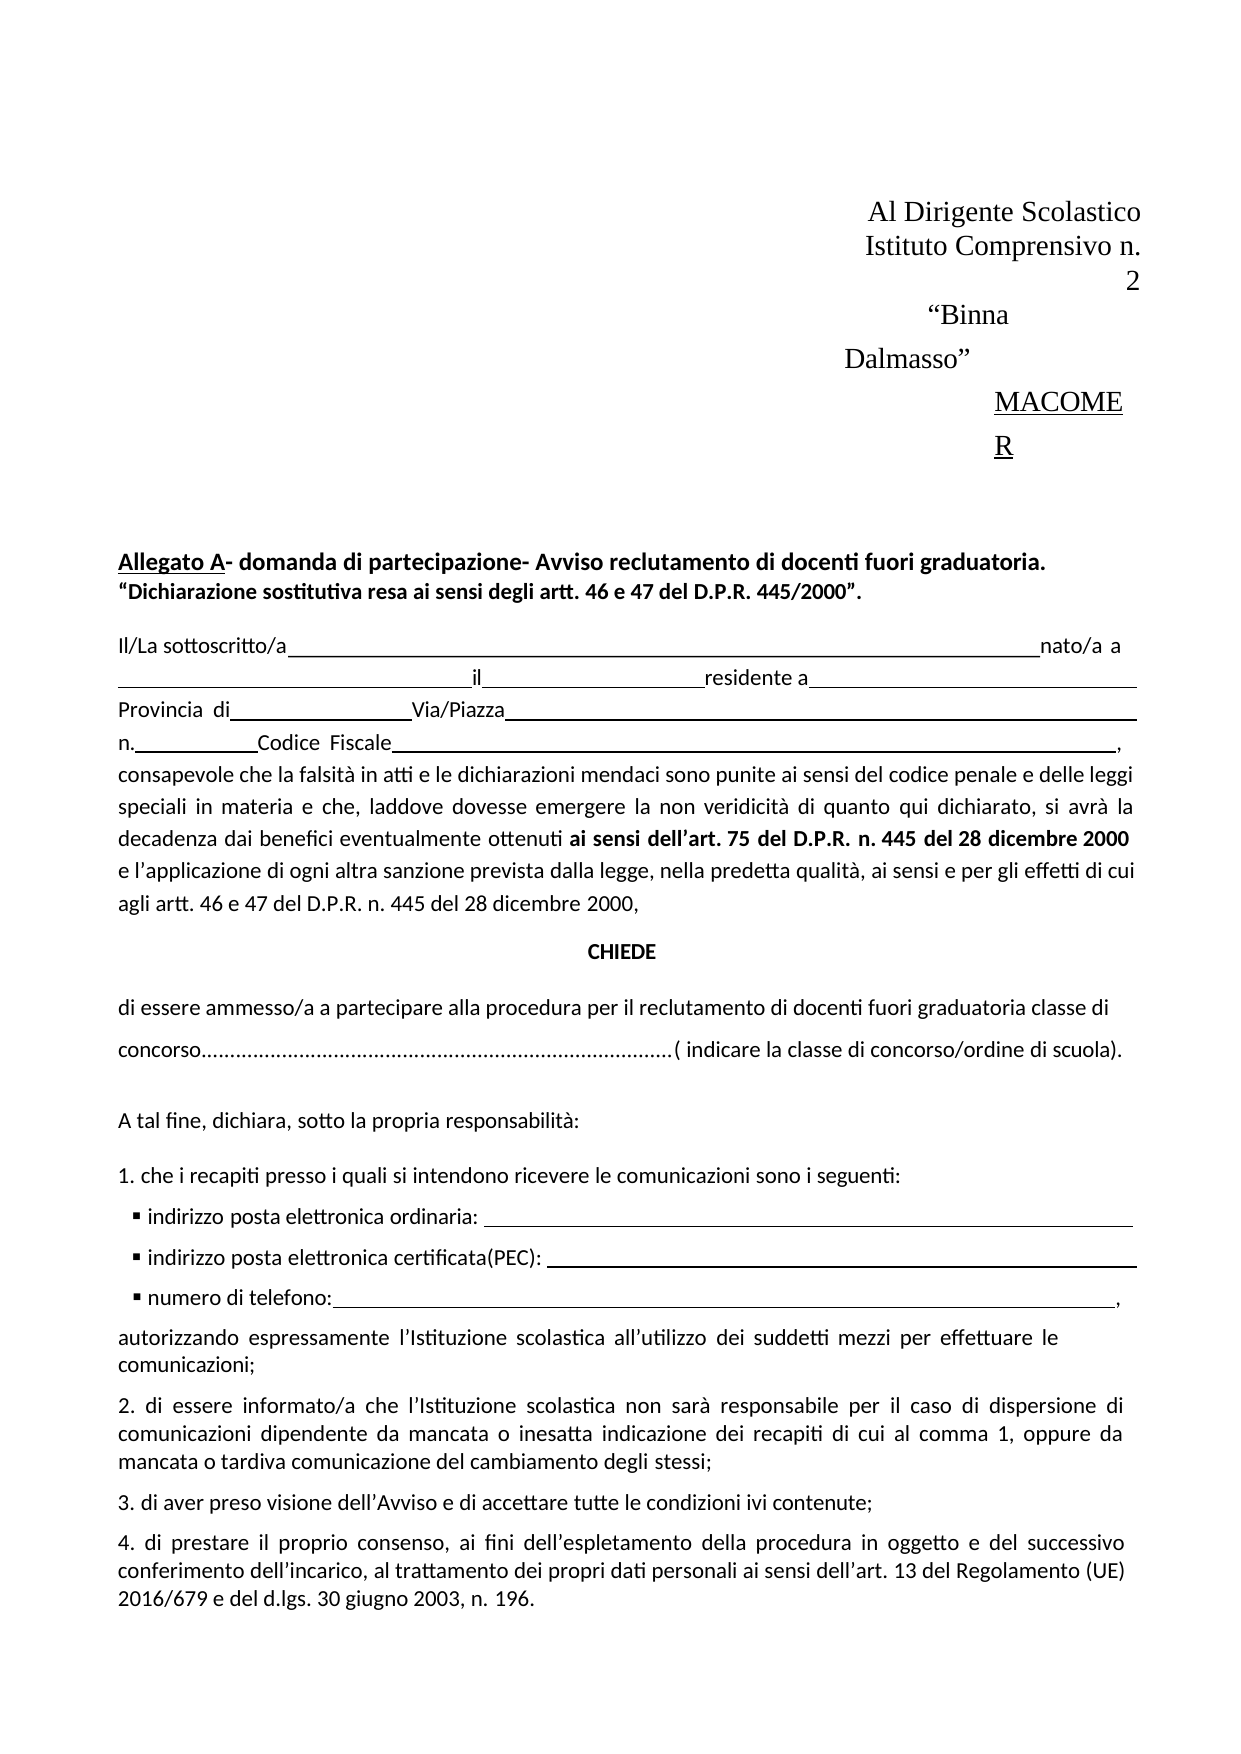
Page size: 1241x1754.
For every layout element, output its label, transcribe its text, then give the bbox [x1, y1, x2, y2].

list indirizzo posta elettronica ordinaria: [131, 1202, 1153, 1230]
list che i recapiti presso i quali si intendono ricevere le comunicazioni sono i seguenti: [117, 1161, 1153, 1189]
subtitle “Dichiarazione sostitutiva resa ai sensi degli artt. 46 e 47 del D.P.R. 445/2000”. [118, 577, 1153, 605]
list numero di telefono: , [132, 1283, 1153, 1311]
text autorizzando espressamente l’Istituzione scolastica all’utilizzo dei suddetti mezzi per effettuare le comunicazioni; [118, 1324, 1153, 1378]
list di prestare il proprio consenso, ai fini dell’espletamento della procedura in oggetto e del successivo conferimento dell’incarico, al trattamento dei propri dati personali ai sensi dell’art. 13 del Regolamento (UE) 2016/679 e del d.lgs. 30 giugno 2003, n. 196. [118, 1528, 1126, 1612]
list di aver preso visione dell’Avviso e di accettare tutte le condizioni ivi contenute; [117, 1488, 1153, 1516]
text di essere ammesso/a a partecipare alla procedura per il reclutamento di docenti fuori graduatoria classe di concorso ( indicare la classe di concorso/ordine di scuola). [118, 993, 1123, 1063]
text A tal fine, dichiara, sotto la propria responsabilità: [118, 1106, 1153, 1134]
text Allegato A- domanda di partecipazione- Avviso reclutamento di docenti fuori graduatoria. [118, 547, 1153, 577]
list indirizzo posta elettronica certificata(PEC): [131, 1243, 1153, 1271]
title MACOMER [994, 384, 1142, 462]
title Al Dirigente Scolastico Istituto Comprensivo n. 2 [844, 194, 1141, 297]
list di essere informato/a che l’Istituzione scolastica non sarà responsabile per il caso di dispersione di comunicazioni dipendente da mancata o inesatta indicazione dei recapiti di cui al comma 1, oppure da mancata o tardiva comunicazione del cambiamento degli stessi; [118, 1391, 1126, 1475]
title “Binna Dalmasso” [793, 297, 1142, 374]
text il residente a Provincia di Via/Piazza n. Codice Fiscale , consapevole che la falsità in atti e le dichiarazioni mendaci sono punite ai sensi del codice penale e delle leggi speciali in materia e che, laddove dovesse emergere la non veridicità di quanto qui dichiarato, si avrà la decadenza dai benefici eventualmente ottenuti ai sensi dell’art. 75 del D.P.R. n. 445 del 28 dicembre 2000 e l’applicazione di ogni altra sanzione prevista dalla legge, nella predetta qualità, ai sensi e per gli effetti di cui agli artt. 46 e 47 del D.P.R. n. 445 del 28 dicembre 2000, [118, 663, 1137, 917]
subtitle CHIEDE [106, 937, 1138, 965]
text Il/La sottoscritto/a nato/a a [118, 632, 1153, 659]
